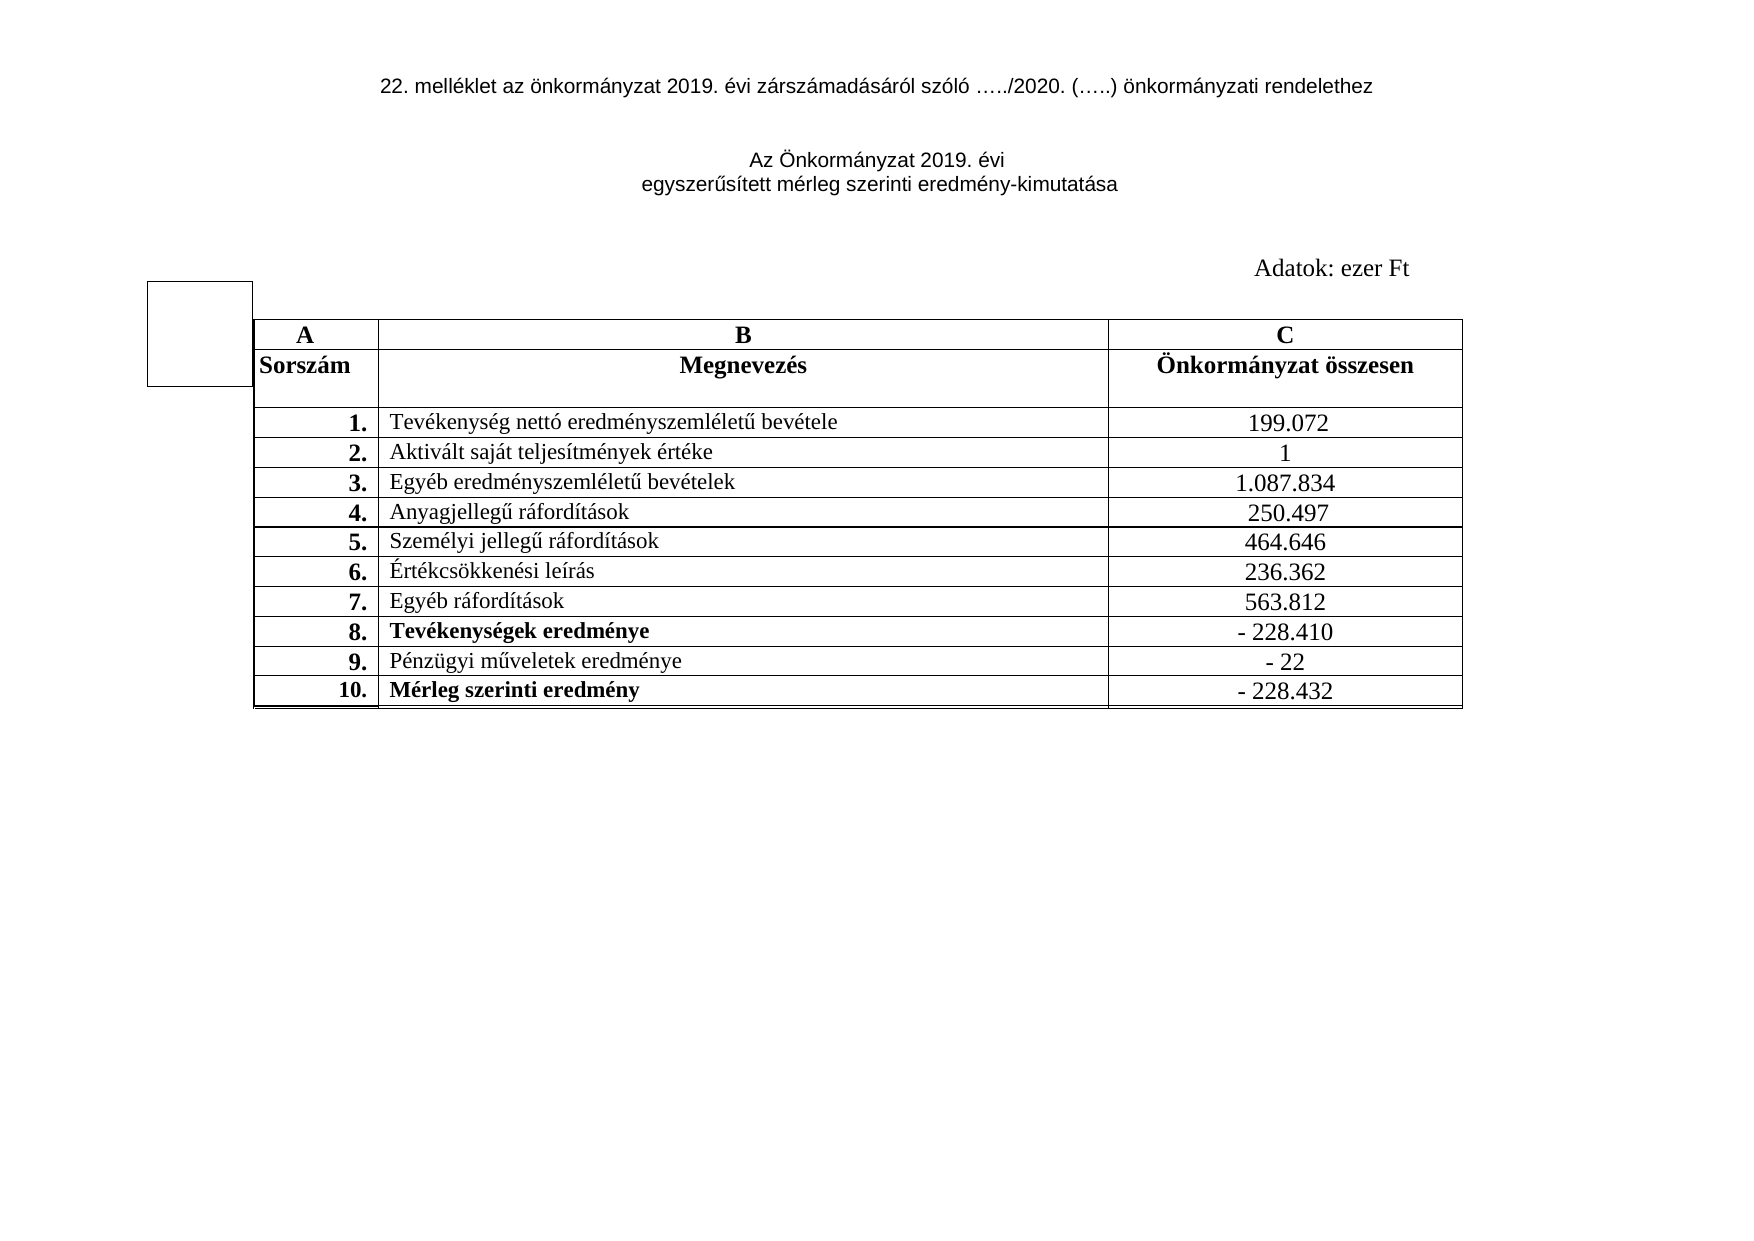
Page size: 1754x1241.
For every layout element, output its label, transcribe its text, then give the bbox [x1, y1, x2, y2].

text Az Önkormányzat 2019. évi [148, 148, 1606, 172]
text egyszerűsített mérleg szerinti eredmény-kimutatása [148, 172, 1606, 196]
text Adatok: ezer Ft [148, 253, 1606, 282]
